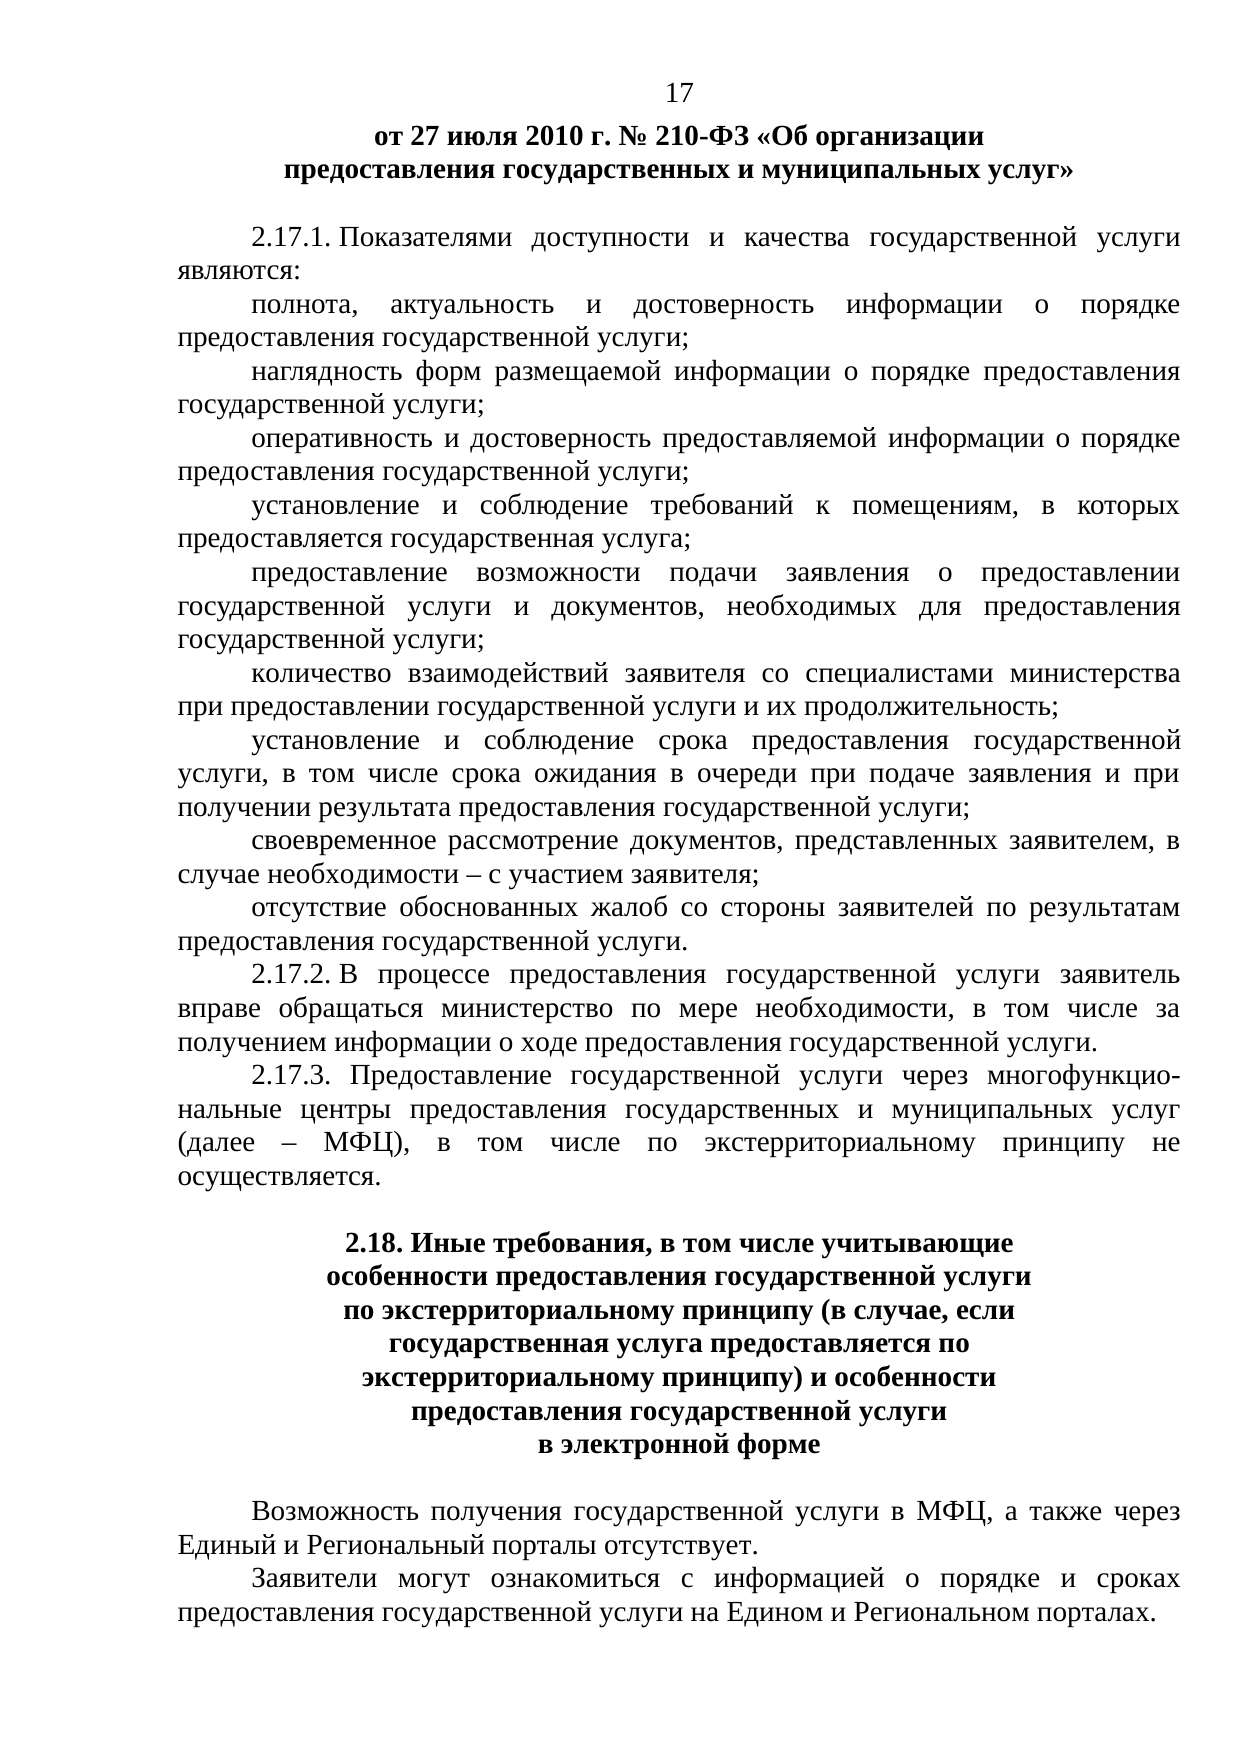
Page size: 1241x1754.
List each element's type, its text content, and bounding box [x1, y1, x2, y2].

text количество взаимодействий заявителя со специалистами министерства при предоставлении государственной услуги и их продолжительность; [177, 655, 1181, 722]
text установление и соблюдение срока предоставления государственной услуги, в том числе срока ожидания в очереди при подаче заявления и при получении результата предоставления государственной услуги; [177, 722, 1181, 822]
text предоставления государственной услуги [177, 1393, 1181, 1426]
text оперативность и достоверность предоставляемой информации о порядке предоставления государственной услуги; [177, 420, 1181, 487]
text особенности предоставления государственной услуги [177, 1258, 1181, 1292]
text Заявители могут ознакомиться с информацией о порядке и сроках предоставления государственной услуги на Едином и Региональном порталах. [177, 1560, 1181, 1627]
text предоставление возможности подачи заявления о предоставлении государственной услуги и документов, необходимых для предоставления государственной услуги; [177, 554, 1181, 655]
text установление и соблюдение требований к помещениям, в которых предоставляется государственная услуга; [177, 487, 1181, 554]
text в электронной форме [177, 1426, 1181, 1460]
text 2.18. Иные требования, в том числе учитывающие [177, 1225, 1181, 1258]
text 2.17.3. Предоставление государственной услуги через многофункцио-нальные центры предоставления государственных и муниципальных услуг (далее – МФЦ), в том числе по экстерриториальному принципу не осуществляется. [177, 1057, 1181, 1191]
text Возможность получения государственной услуги в МФЦ, а также через Единый и Региональный порталы отсутствует. [177, 1493, 1181, 1560]
text своевременное рассмотрение документов, представленных заявителем, в случае необходимости – с участием заявителя; [177, 822, 1181, 889]
text наглядность форм размещаемой информации о порядке предоставления государственной услуги; [177, 353, 1181, 420]
text по экстерриториальному принципу (в случае, если [177, 1292, 1181, 1326]
text предоставления государственных и муниципальных услуг» [177, 152, 1181, 185]
text государственная услуга предоставляется по [177, 1326, 1181, 1359]
text от 27 июля 2010 г. № 210-ФЗ «Об организации [177, 118, 1181, 152]
text 2.17.1. Показателями доступности и качества государственной услуги являются: [177, 219, 1181, 286]
text экстерриториальному принципу) и особенности [177, 1359, 1181, 1393]
text полнота, актуальность и достоверность информации о порядке предоставления государственной услуги; [177, 286, 1181, 353]
text отсутствие обоснованных жалоб со стороны заявителей по результатам предоставления государственной услуги. [177, 889, 1181, 957]
text 2.17.2. В процессе предоставления государственной услуги заявитель вправе обращаться министерство по мере необходимости, в том числе за получением информации о ходе предоставления государственной услуги. [177, 957, 1181, 1057]
